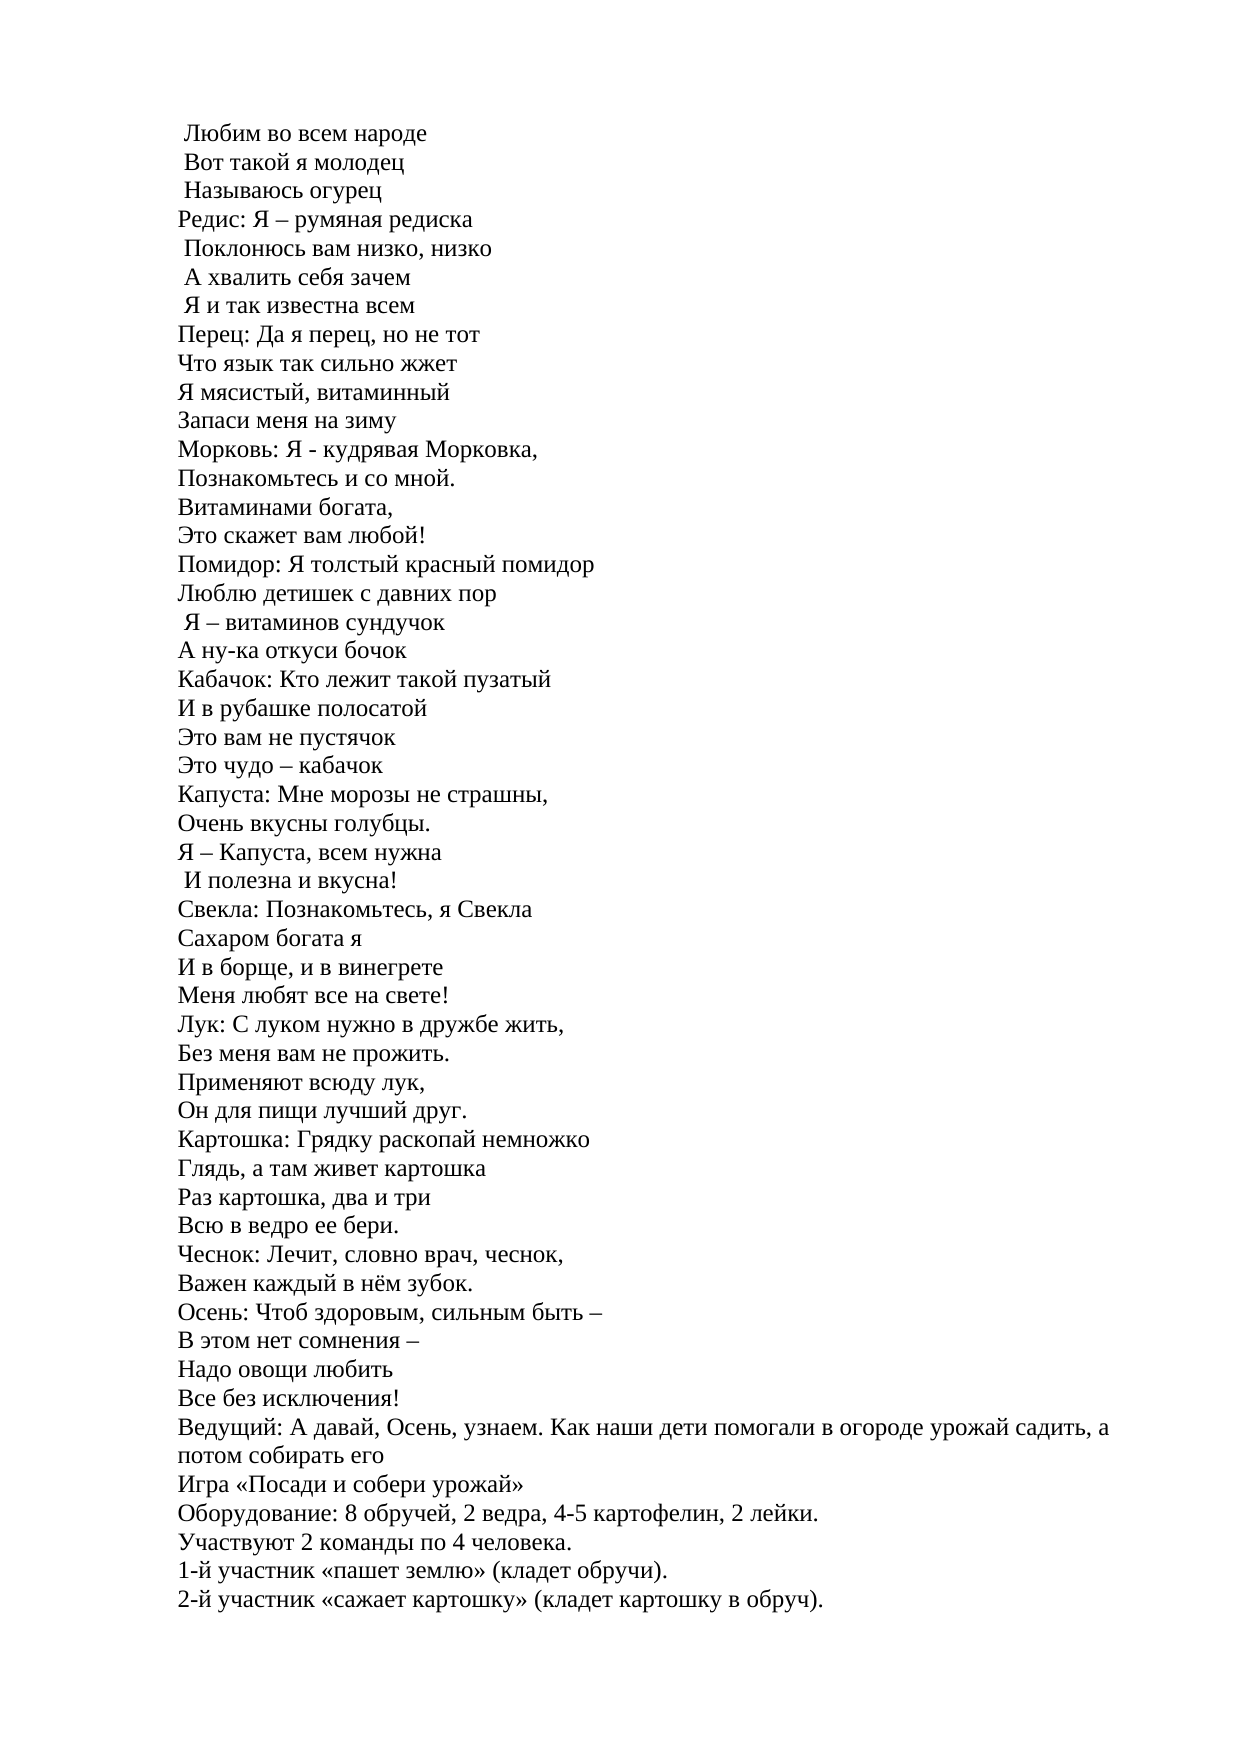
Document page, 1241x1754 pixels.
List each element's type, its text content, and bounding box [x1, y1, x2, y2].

text Применяют всюду лук, [177, 1067, 1152, 1096]
text Что язык так сильно жжет [177, 348, 1152, 377]
text Витаминами богата, [177, 492, 1152, 521]
text Всю в ведро ее бери. [177, 1211, 1152, 1239]
text Картошка: Грядку раскопай немножко [177, 1124, 1152, 1153]
text Чеснок: Лечит, словно врач, чеснок, [177, 1239, 1152, 1268]
text И полезна и вкусна! [177, 866, 1152, 894]
text Вот такой я молодец [177, 147, 1152, 176]
text 2-й участник «сажает картошку» (кладет картошку в обруч). [177, 1584, 1152, 1613]
text Люблю детишек с давних пор [177, 578, 1152, 607]
text Поклонюсь вам низко, низко [177, 233, 1152, 262]
text Ведущий: А давай, Осень, узнаем. Как наши дети помогали в огороде урожай садить, а потом собирать его [177, 1412, 1152, 1469]
text Очень вкусны голубцы. [177, 808, 1152, 837]
text Я – витаминов сундучок [177, 607, 1152, 636]
text Раз картошка, два и три [177, 1182, 1152, 1211]
text В этом нет сомнения – [177, 1326, 1152, 1354]
text Это чудо – кабачок [177, 751, 1152, 779]
text Я и так известна всем [177, 291, 1152, 319]
text Свекла: Познакомьтесь, я Свекла [177, 894, 1152, 923]
text А хвалить себя зачем [177, 262, 1152, 291]
text Игра «Посади и собери урожай» [177, 1469, 1152, 1498]
text Надо овощи любить [177, 1354, 1152, 1383]
text Любим во всем народе [177, 118, 1152, 147]
text Это скажет вам любой! [177, 521, 1152, 549]
text Морковь: Я - кудрявая Морковка, [177, 434, 1152, 463]
text Сахаром богата я [177, 923, 1152, 952]
text Меня любят все на свете! [177, 981, 1152, 1009]
text Без меня вам не прожить. [177, 1038, 1152, 1067]
text Участвуют 2 команды по 4 человека. [177, 1527, 1152, 1556]
text Запаси меня на зиму [177, 406, 1152, 434]
text Глядь, а там живет картошка [177, 1153, 1152, 1182]
text 1-й участник «пашет землю» (кладет обручи). [177, 1556, 1152, 1584]
text Он для пищи лучший друг. [177, 1096, 1152, 1124]
text Я мясистый, витаминный [177, 377, 1152, 406]
text А ну-ка откуси бочок [177, 636, 1152, 664]
text Я – Капуста, всем нужна [177, 837, 1152, 866]
text Помидор: Я толстый красный помидор [177, 549, 1152, 578]
text И в борще, и в винегрете [177, 952, 1152, 981]
text Редис: Я – румяная редиска [177, 204, 1152, 233]
text Перец: Да я перец, но не тот [177, 319, 1152, 348]
text Называюсь огурец [177, 176, 1152, 204]
text Важен каждый в нём зубок. [177, 1268, 1152, 1297]
text Это вам не пустячок [177, 722, 1152, 751]
text И в рубашке полосатой [177, 693, 1152, 722]
text Кабачок: Кто лежит такой пузатый [177, 664, 1152, 693]
text Лук: С луком нужно в дружбе жить, [177, 1009, 1152, 1038]
text Оборудование: 8 обручей, 2 ведра, 4-5 картофелин, 2 лейки. [177, 1498, 1152, 1527]
text Осень: Чтоб здоровым, сильным быть – [177, 1297, 1152, 1326]
text Познакомьтесь и со мной. [177, 463, 1152, 492]
text Все без исключения! [177, 1383, 1152, 1412]
text Капуста: Мне морозы не страшны, [177, 779, 1152, 808]
